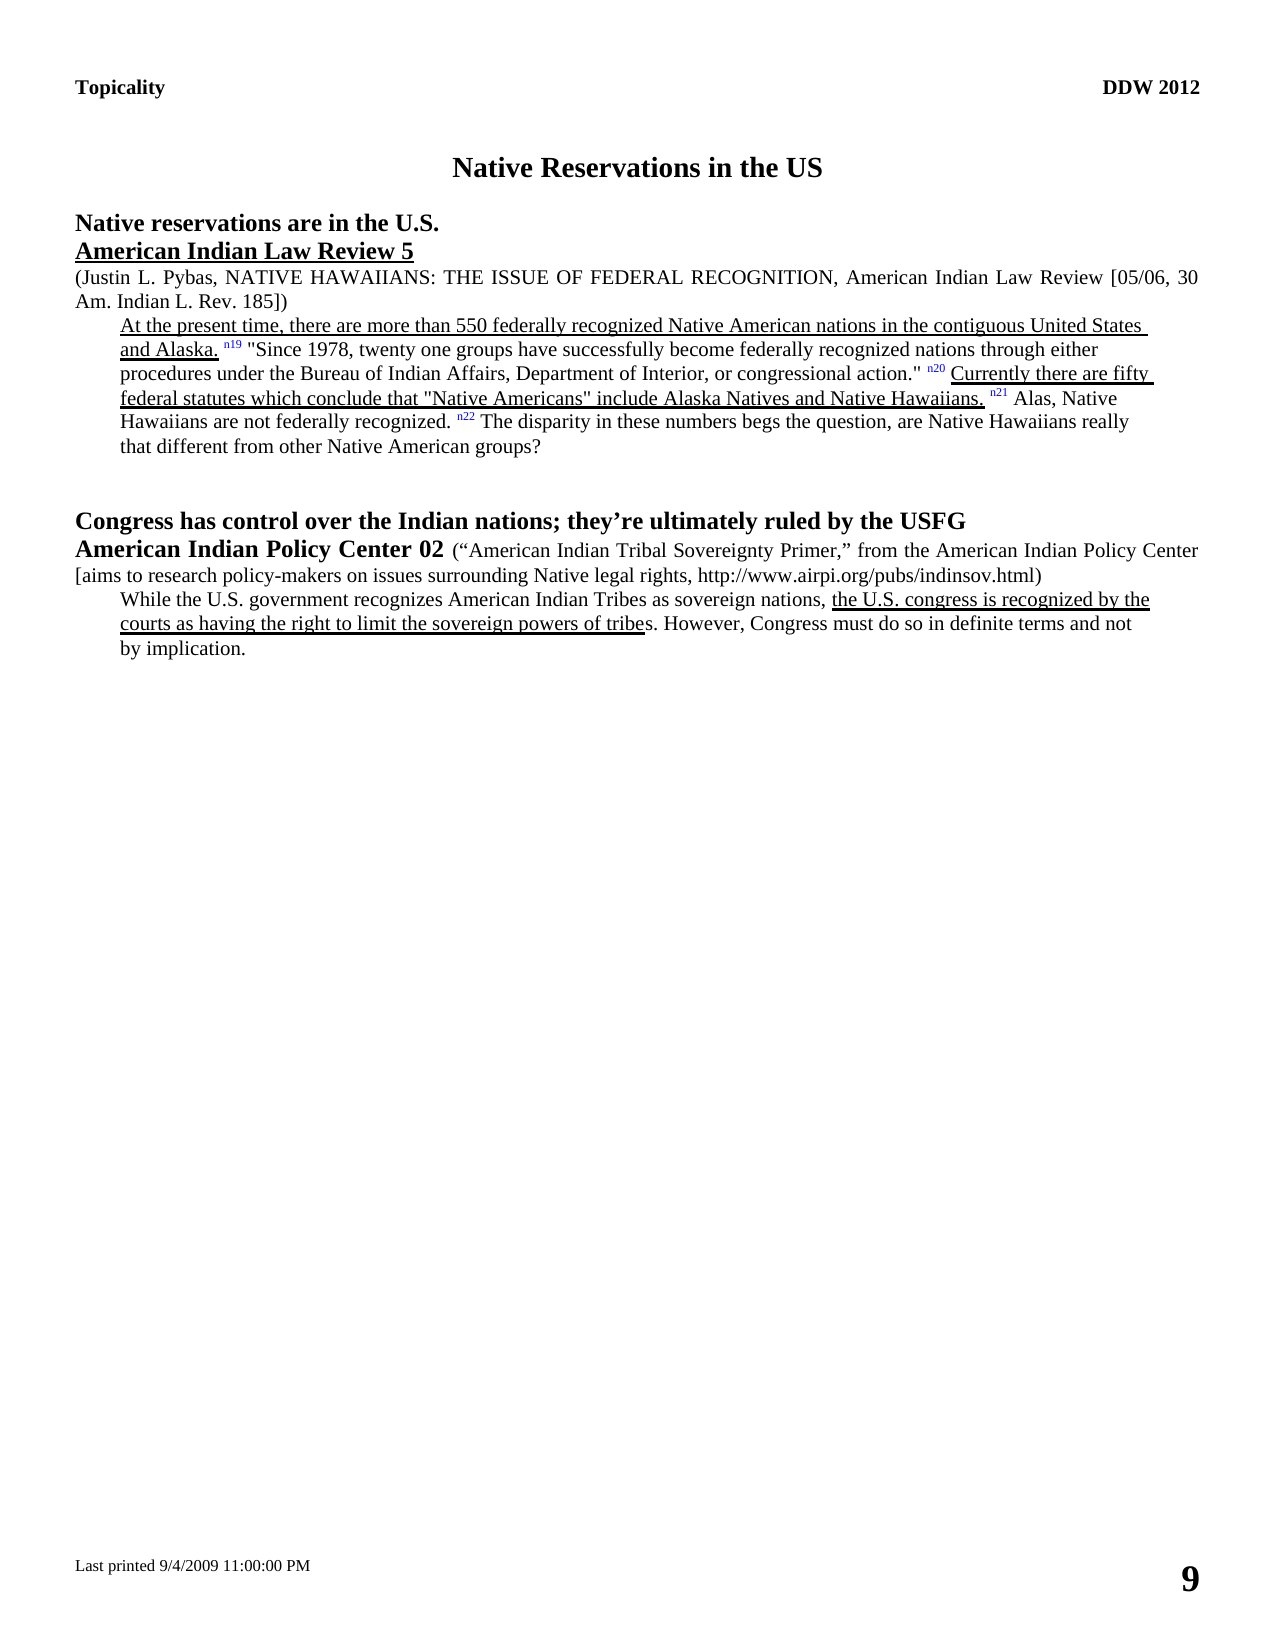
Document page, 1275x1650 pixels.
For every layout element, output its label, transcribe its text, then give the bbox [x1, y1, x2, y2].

text American Indian Law Review 5 [75, 236, 1200, 265]
text Native Reservations in the US [75, 150, 1200, 183]
text While the U.S. government recognizes American Indian Tribes as sovereign nations, the U.S. congress is recognized by the courts as having the right to limit the sovereign powers of tribes. However, Congress must do so in definite terms and not by implication. [120, 587, 1155, 659]
text Congress has control over the Indian nations; they’re ultimately ruled by the USFG [75, 506, 1200, 534]
text Native reservations are in the U.S. [75, 208, 1200, 236]
text American Indian Policy Center 02 (“American Indian Tribal Sovereignty Primer,” from the American Indian Policy Center [aims to research policy-makers on issues surrounding Native legal rights, http://www.airpi.org/pubs/indinsov.html) [75, 534, 1200, 587]
text (Justin L. Pybas, NATIVE HAWAIIANS: THE ISSUE OF FEDERAL RECOGNITION, American Indian Law Review [05/06, 30 Am. Indian L. Rev. 185]) [75, 265, 1200, 313]
text At the present time, there are more than 550 federally recognized Native American nations in the contiguous United States and Alaska. n19 "Since 1978, twenty one groups have successfully become federally recognized nations through either procedures under the Bureau of Indian Affairs, Department of Interior, or congressional action." n20 Currently there are fifty federal statutes which conclude that "Native Americans" include Alaska Natives and Native Hawaiians. n21 Alas, Native Hawaiians are not federally recognized. n22 The disparity in these numbers begs the question, are Native Hawaiians really that different from other Native American groups? [120, 313, 1155, 458]
